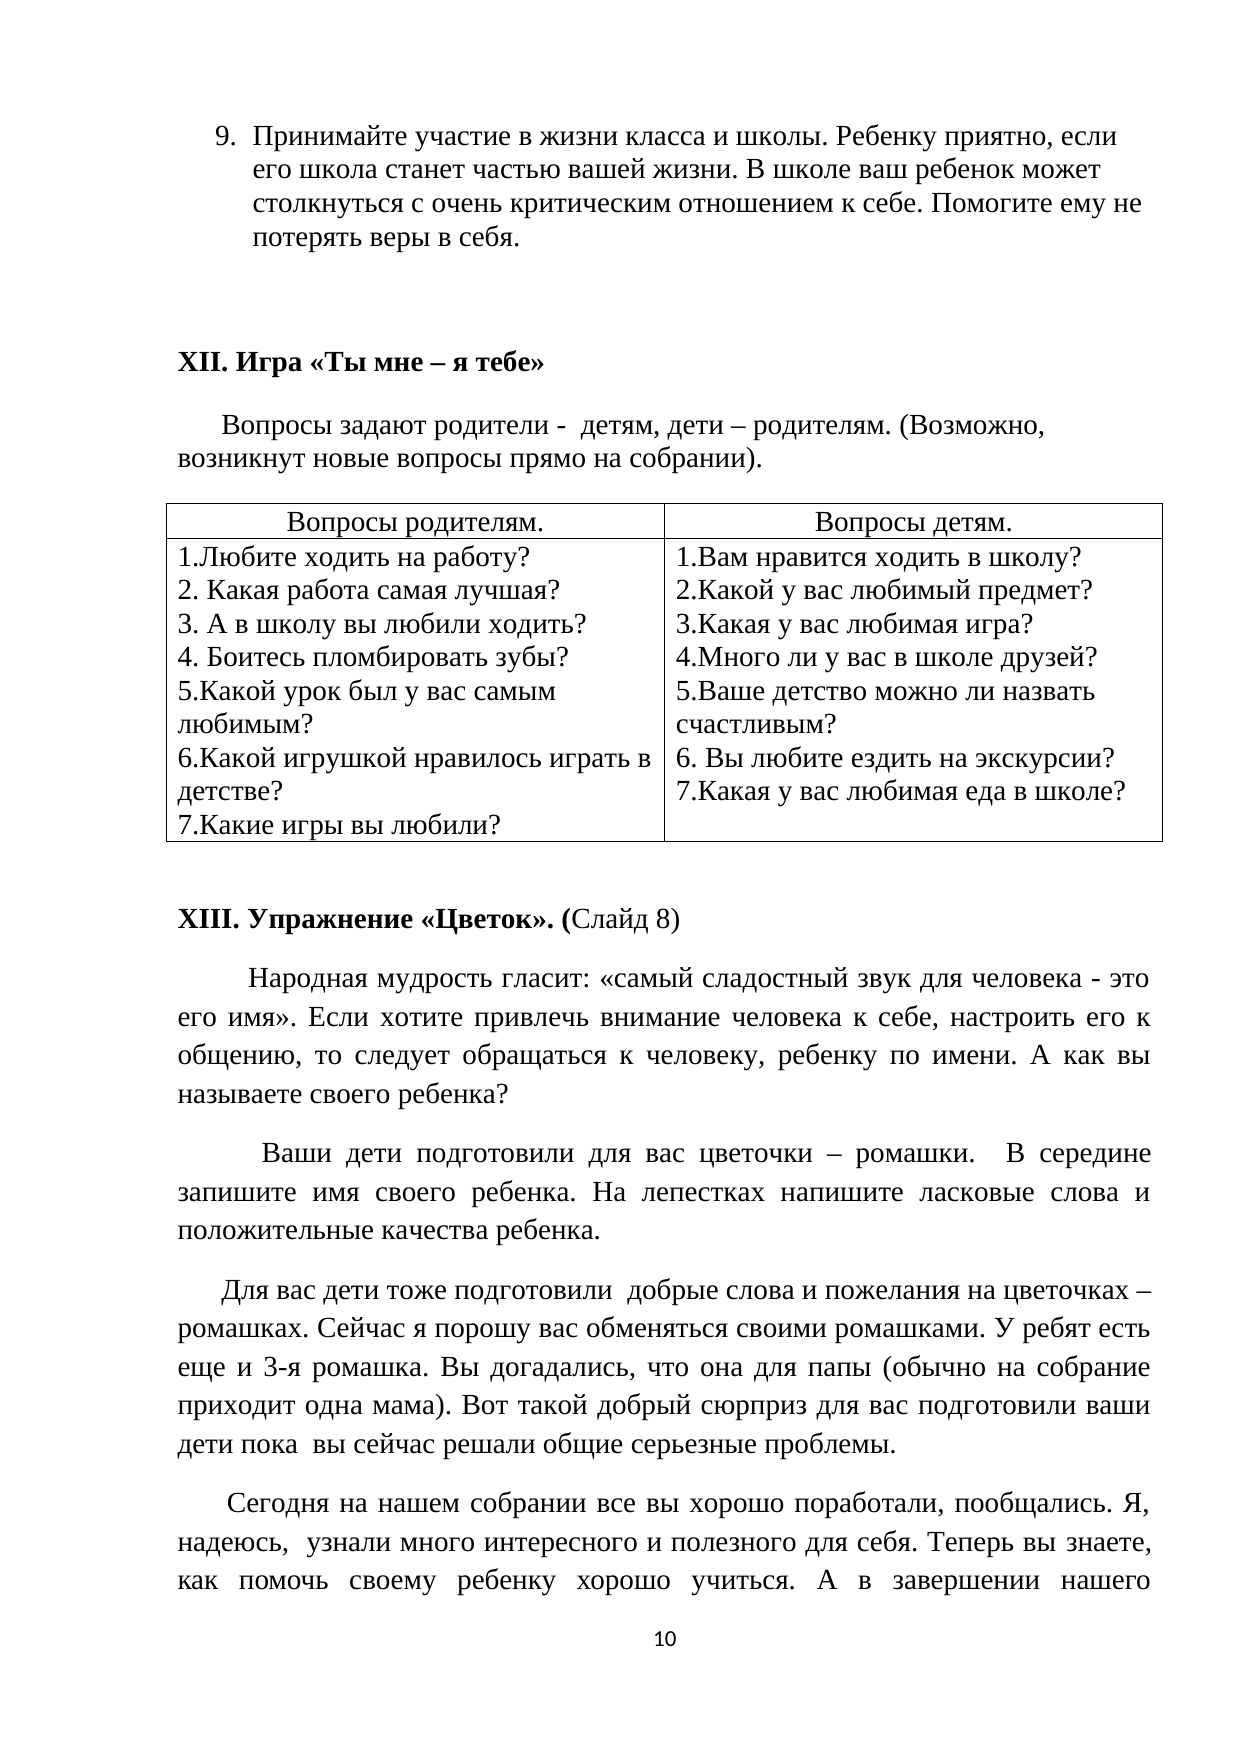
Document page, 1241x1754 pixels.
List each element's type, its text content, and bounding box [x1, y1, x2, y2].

table_cell 1.Любите ходить на работу? 2. Какая работа самая лучшая? 3. А в школу вы любили ходить? 4. Боитесь пломбировать зубы? 5.Какой урок был у вас самым любимым? 6.Какой игрушкой нравилось играть в детстве? 7.Какие игры вы любили? [167, 539, 664, 841]
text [177, 1485, 1152, 1596]
list Принимайте участие в жизни класса и школы. Ребенку приятно, если его школа станет частью вашей жизни. В школе ваш ребенок может столкнуться с очень критическим отношением к себе. Помогите ему не потерять веры в себя. [215, 118, 1152, 252]
text Для вас дети тоже подготовили добрые слова и пожелания на цветочках – ромашках. Сейчас я порошу вас обменяться своими ромашками. У ребят есть еще и 3-я ромашка. Вы догадались, что она для папы (обычно на собрание приходит одна мама). Вот такой добрый сюрприз для вас подготовили ваши дети пока вы сейчас решали общие серьезные проблемы. [177, 1272, 1152, 1459]
text Ваши дети подготовили для вас цветочки – ромашки. В середине запишите имя своего ребенка. На лепестках напишите ласковые слова и положительные качества ребенка. [177, 1135, 1152, 1246]
text ХIII. Упражнение «Цветок». (Слайд 8) [177, 901, 1152, 934]
table_cell 1.Вам нравится ходить в школу? 2.Какой у вас любимый предмет? 3.Какая у вас любимая игра? 4.Много ли у вас в школе друзей? 5.Ваше детство можно ли назвать счастливым? 6. Вы любите ездить на экскурсии? 7.Какая у вас любимая еда в школе? [665, 539, 1162, 841]
text Народная мудрость гласит: «самый сладостный звук для человека - это его имя». Если хотите привлечь внимание человека к себе, настроить его к общению, то следует обращаться к человеку, ребенку по имени. А как вы называете своего ребенка? [177, 960, 1152, 1109]
table_header Вопросы детям. [665, 504, 1162, 538]
table_header Вопросы родителям. [167, 504, 664, 538]
text Вопросы задают родители - детям, дети – родителям. (Возможно, возникнут новые вопросы прямо на собрании). [177, 407, 1152, 474]
text ХII. Игра «Ты мне – я тебе» [177, 344, 1152, 378]
